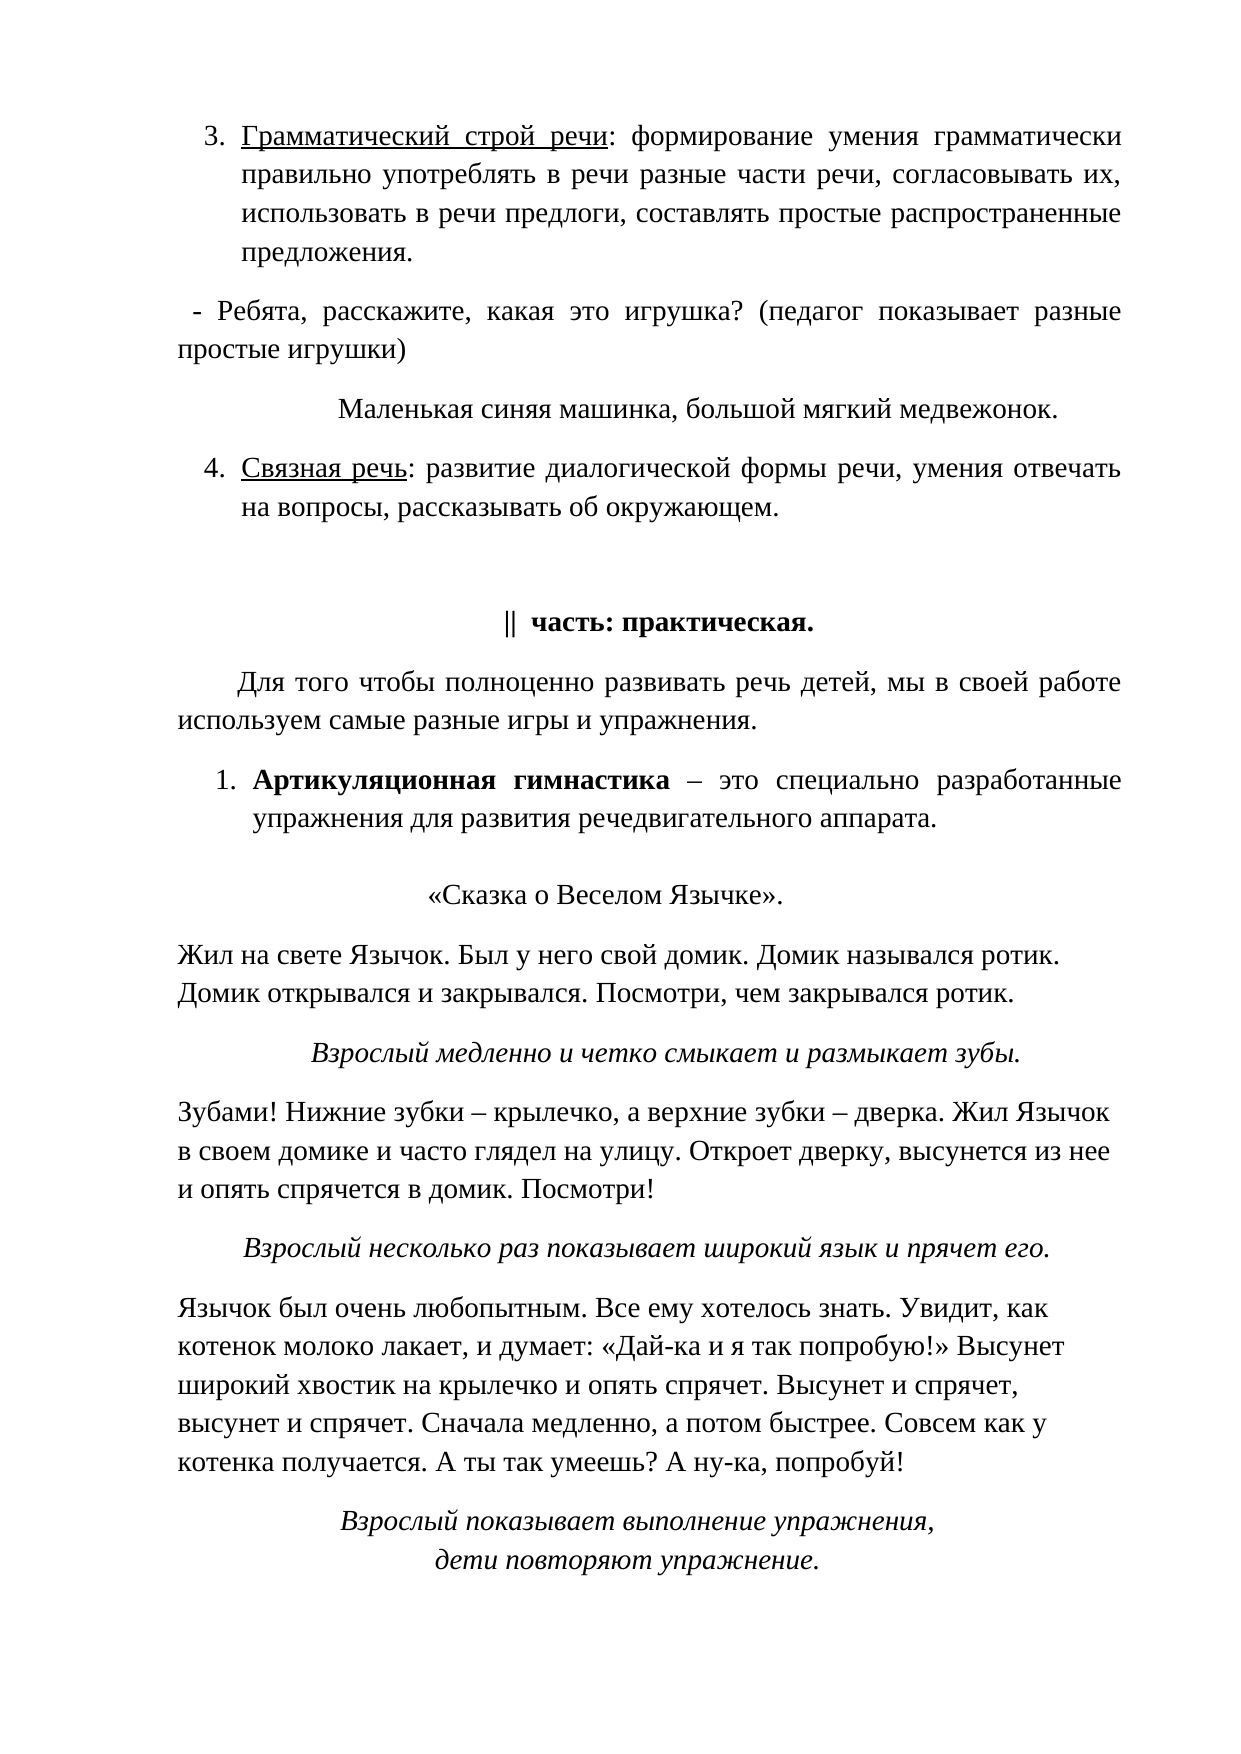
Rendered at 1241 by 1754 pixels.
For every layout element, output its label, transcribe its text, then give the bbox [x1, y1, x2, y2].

list || часть: практическая. [241, 604, 1122, 638]
list Артикуляционная гимнастика – это специально разработанные упражнения для развития речедвигательного аппарата. [215, 762, 1122, 834]
text Жил на свете Язычок. Был у него свой домик. Домик назывался ротик. Домик открывался и закрывался. Посмотри, чем закрывался ротик. [177, 937, 1122, 1009]
text Язычок был очень любопытным. Все ему хотелось знать. Увидит, как котенок молоко лакает, и думает: «Дай-ка и я так попробую!» Высунет широкий хвостик на крылечко и опять спрячет. Высунет и спрячет, высунет и спрячет. Сначала медленно, а потом быстрее. Совсем как у котенка получается. А ты так умеешь? А ну-ка, попробуй! [177, 1290, 1122, 1478]
text - Ребята, расскажите, какая это игрушка? (педагог показывает разные простые игрушки) [177, 293, 1122, 365]
list Взрослый медленно и четко смыкает и размыкает зубы. [252, 1035, 1122, 1068]
text Маленькая синяя машинка, большой мягкий медвежонок. [177, 391, 1122, 424]
list дети повторяют упражнение. [252, 1542, 1122, 1576]
list Связная речь: развитие диалогической формы речи, умения отвечать на вопросы, рассказывать об окружающем. [204, 450, 1122, 522]
list Грамматический строй речи: формирование умения грамматически правильно употреблять в речи разные части речи, согласовывать их, использовать в речи предлоги, составлять простые распространенные предложения. [204, 118, 1122, 267]
text Зубами! Нижние зубки – крылечко, а верхние зубки – дверка. Жил Язычок в своем домике и часто глядел на улицу. Откроет дверку, высунется из нее и опять спрячется в домик. Посмотри! [177, 1094, 1122, 1205]
text Взрослый несколько раз показывает широкий язык и прячет его. [177, 1231, 1122, 1264]
text Для того чтобы полноценно развивать речь детей, мы в своей работе используем самые разные игры и упражнения. [177, 664, 1122, 736]
list «Сказка о Веселом Язычке». [252, 877, 1122, 911]
list Взрослый показывает выполнение упражнения, [252, 1503, 1122, 1537]
